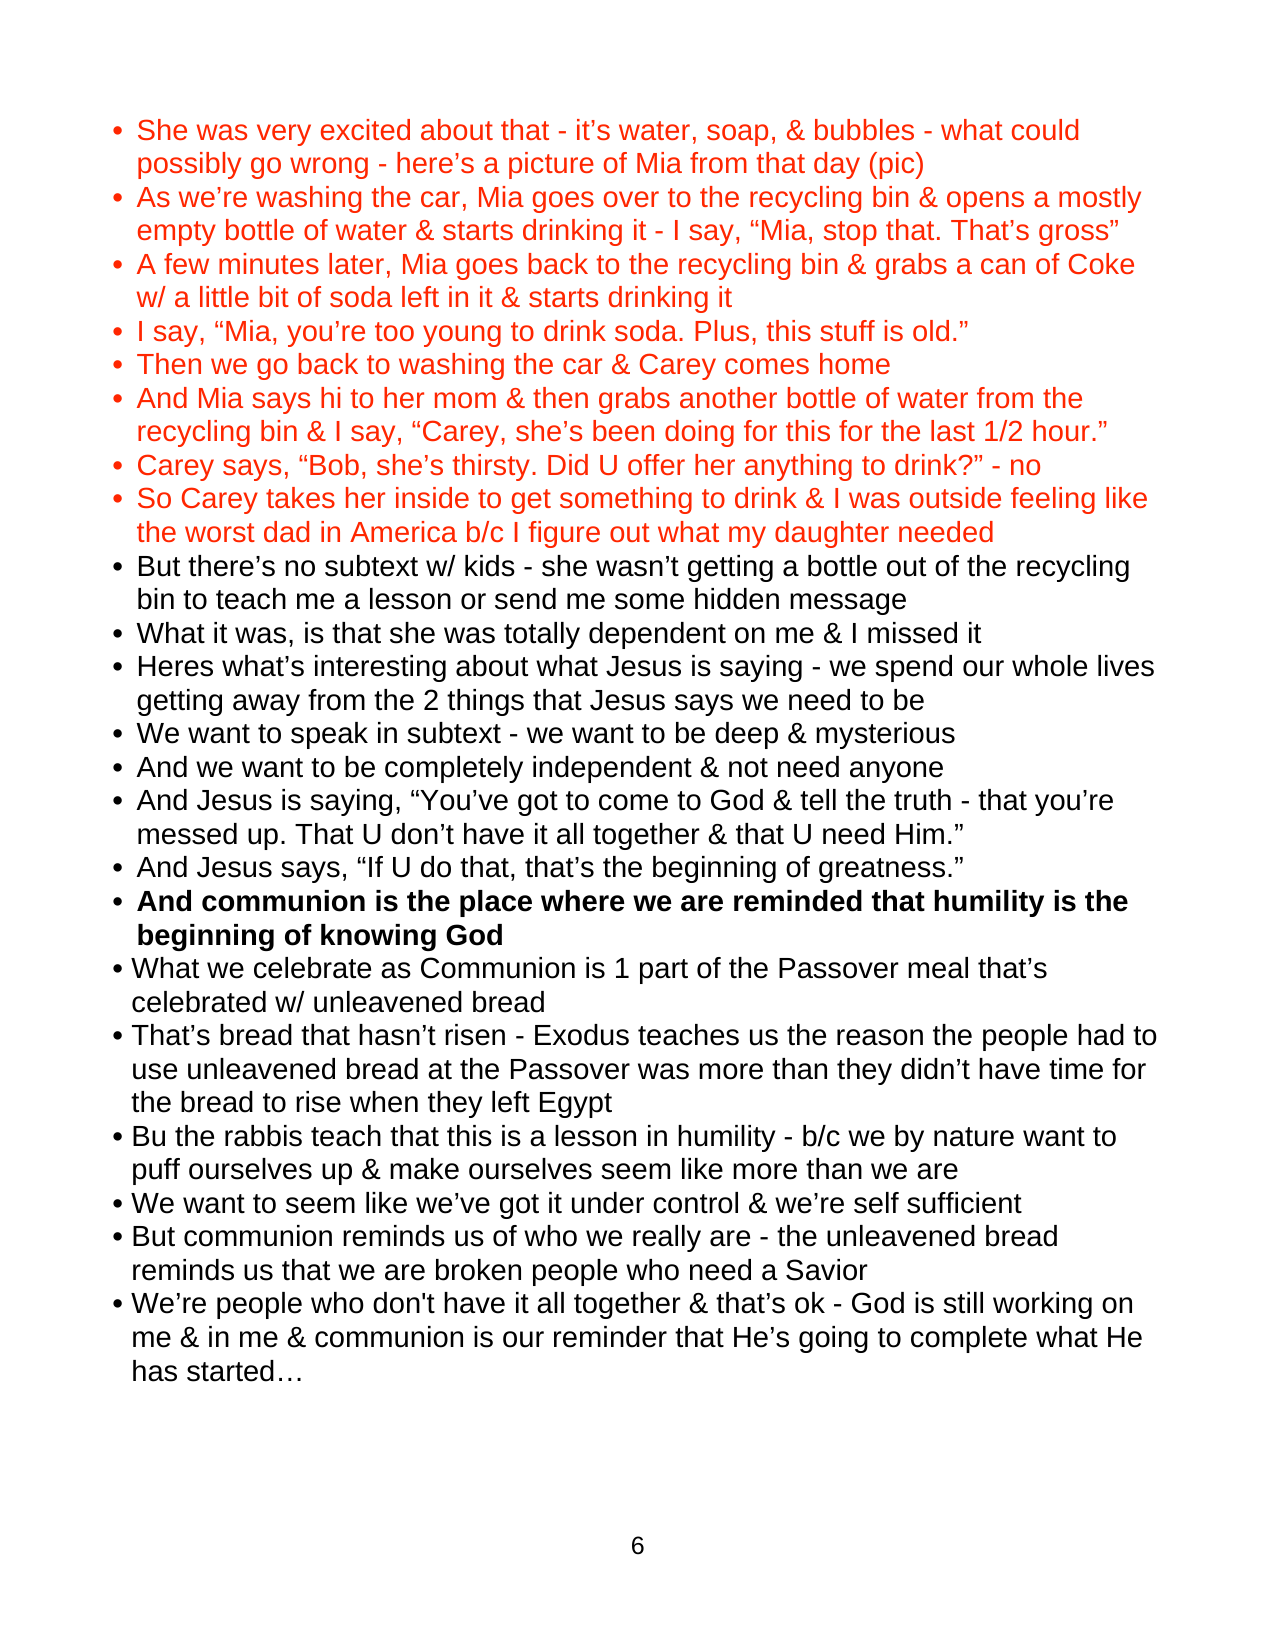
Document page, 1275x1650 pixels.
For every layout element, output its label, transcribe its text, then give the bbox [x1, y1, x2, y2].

list And communion is the place where we are reminded that humility is the beginning of knowing God [112, 884, 1162, 951]
list Heres what’s interesting about what Jesus is saying - we spend our whole lives getting away from the 2 things that Jesus says we need to be [112, 649, 1162, 716]
list And Mia says hi to her mom & then grabs another bottle of water from the recycling bin & I say, “Carey, she’s been doing for this for the last 1/2 hour.” [112, 381, 1162, 448]
list That’s bread that hasn’t risen - Exodus teaches us the reason the people had to use unleavened bread at the Passover was more than they didn’t have time for the bread to rise when they left Egypt [112, 1018, 1162, 1119]
list Then we go back to washing the car & Carey comes home [112, 347, 1162, 381]
list What we celebrate as Communion is 1 part of the Passover meal that’s celebrated w/ unleavened bread [112, 951, 1162, 1018]
list She was very excited about that - it’s water, soap, & bubbles - what could possibly go wrong - here’s a picture of Mia from that day (pic) [112, 112, 1162, 179]
list And Jesus says, “If U do that, that’s the beginning of greatness.” [112, 850, 1162, 884]
list We want to seem like we’ve got it under control & we’re self sufficient [112, 1186, 1162, 1219]
list And we want to be completely independent & not need anyone [112, 750, 1162, 783]
list But there’s no subtext w/ kids - she wasn’t getting a bottle out of the recycling bin to teach me a lesson or send me some hidden message [112, 548, 1162, 616]
list But communion reminds us of who we really are - the unleavened bread reminds us that we are broken people who need a Savior [112, 1219, 1162, 1286]
list Carey says, “Bob, she’s thirsty. Did U offer her anything to drink?” - no [112, 448, 1162, 481]
list I say, “Mia, you’re too young to drink soda. Plus, this stuff is old.” [112, 314, 1162, 347]
list A few minutes later, Mia goes back to the recycling bin & grabs a can of Coke w/ a little bit of soda left in it & starts drinking it [112, 247, 1162, 314]
list We want to speak in subtext - we want to be deep & mysterious [112, 716, 1162, 750]
list We’re people who don't have it all together & that’s ok - God is still working on me & in me & communion is our reminder that He’s going to complete what He has started… [112, 1286, 1162, 1387]
list So Carey takes her inside to get something to drink & I was outside feeling like the worst dad in America b/c I figure out what my daughter needed [112, 481, 1162, 548]
list Bu the rabbis teach that this is a lesson in humility - b/c we by nature want to puff ourselves up & make ourselves seem like more than we are [112, 1119, 1162, 1186]
list And Jesus is saying, “You’ve got to come to God & tell the truth - that you’re messed up. That U don’t have it all together & that U need Him.” [112, 783, 1162, 850]
list As we’re washing the car, Mia goes over to the recycling bin & opens a mostly empty bottle of water & starts drinking it - I say, “Mia, stop that. That’s gross” [112, 179, 1162, 247]
list What it was, is that she was totally dependent on me & I missed it [112, 616, 1162, 649]
